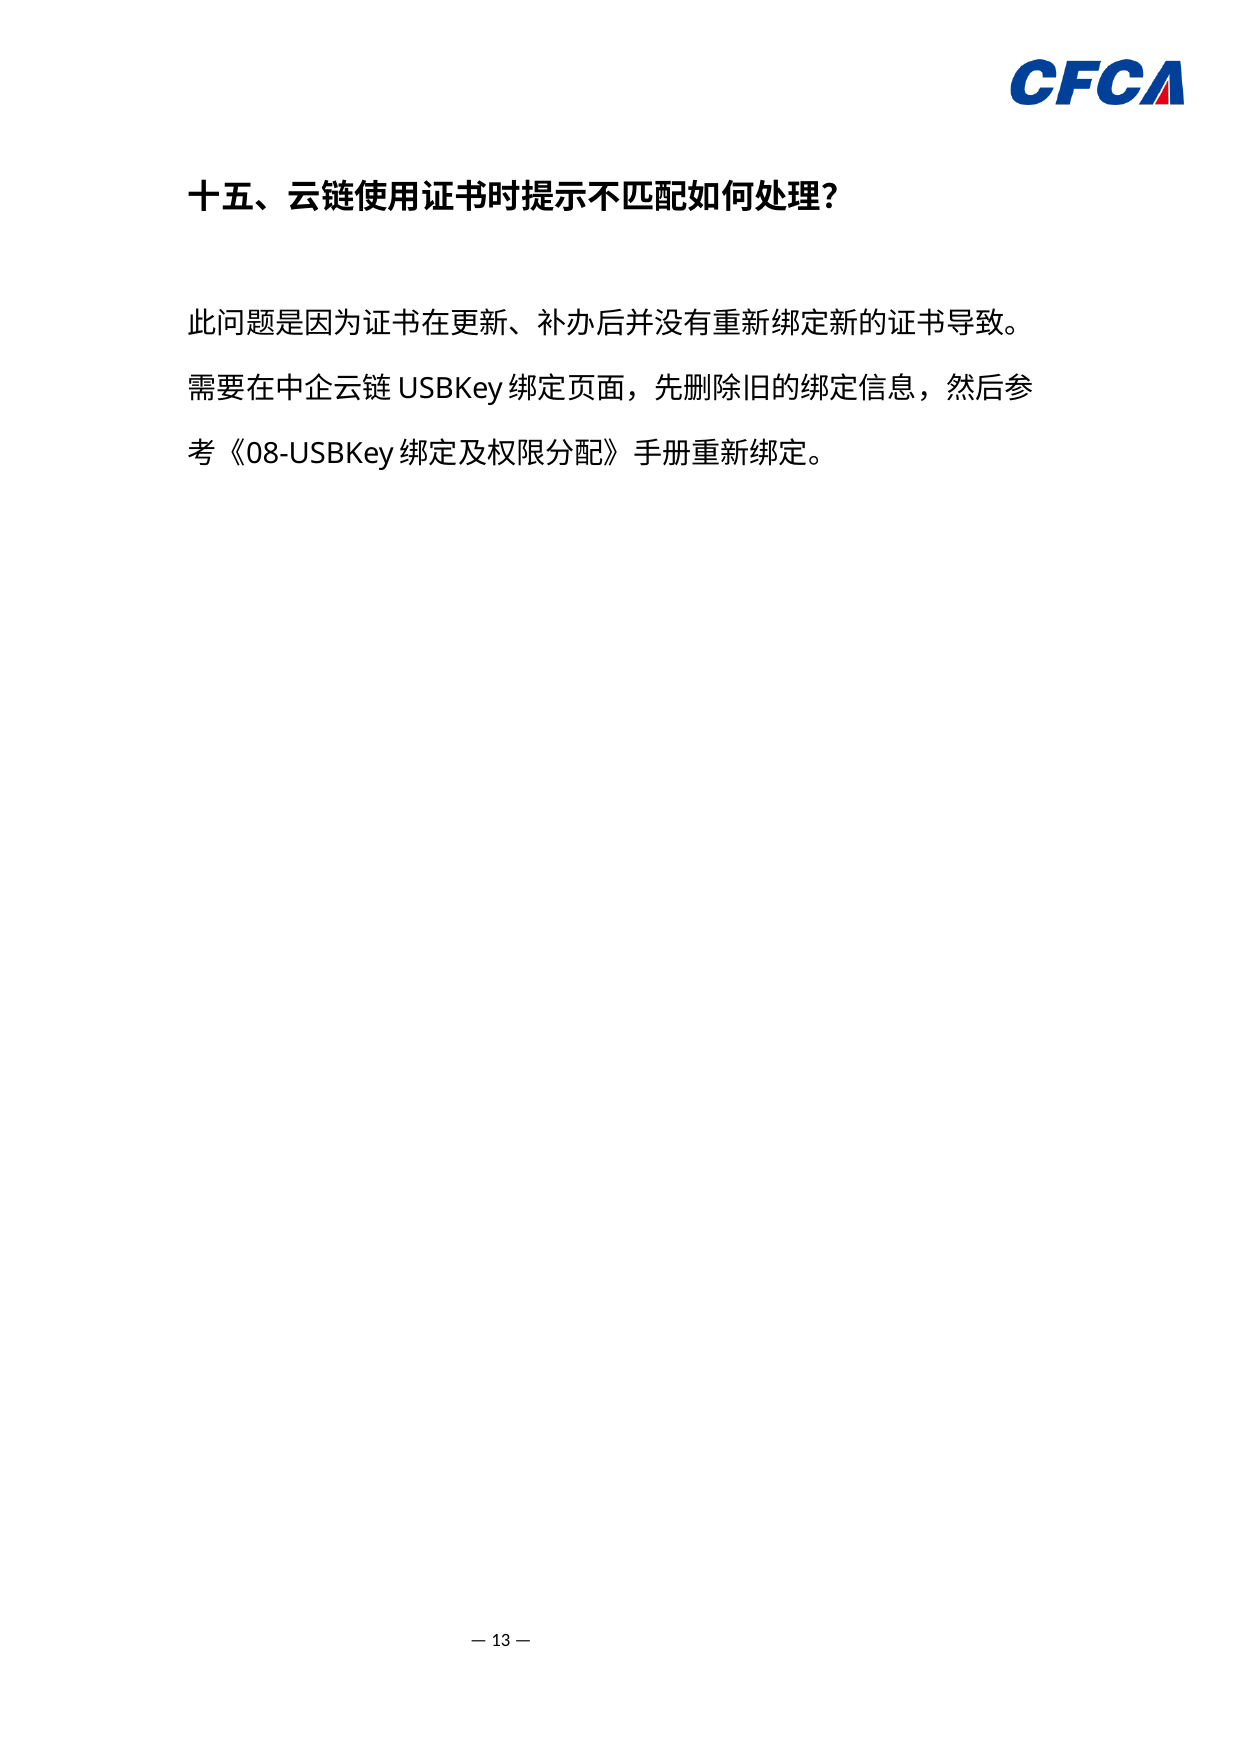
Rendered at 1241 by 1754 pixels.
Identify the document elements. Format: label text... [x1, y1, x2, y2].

text 此问题是因为证书在更新、补办后并没有重新绑定新的证书导致。需要在中企云链USBKey绑定页面，先删除旧的绑定信息，然后参考《08-USBKey绑定及权限分配》手册重新绑定。 [187, 289, 1053, 581]
picture [1010, 59, 1184, 105]
subtitle 十五、云链使用证书时提示不匹配如何处理？ [187, 162, 1053, 227]
